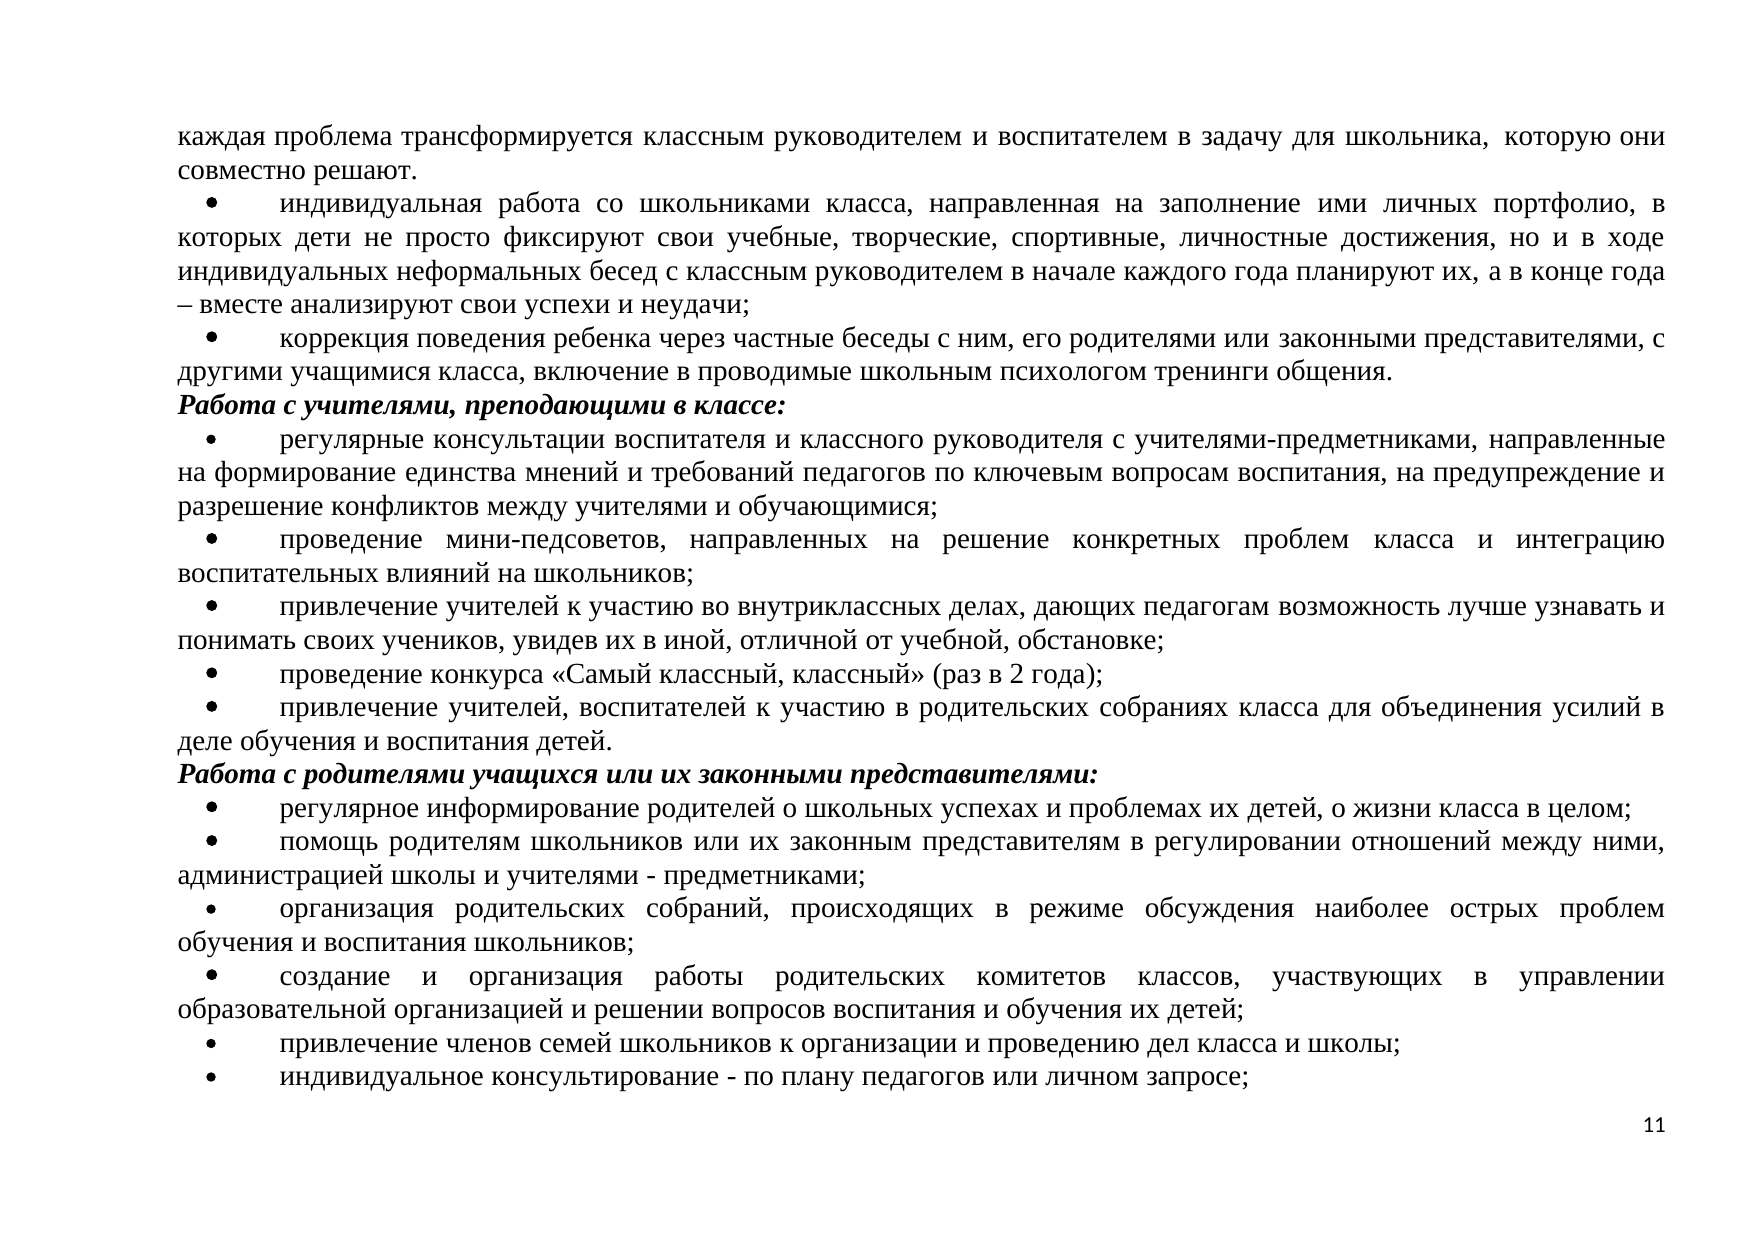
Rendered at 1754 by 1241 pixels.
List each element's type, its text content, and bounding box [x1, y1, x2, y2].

list регулярные консультации воспитателя и классного руководителя с учителями-предметниками, направленные на формирование единства мнений и требований педагогов по ключевым вопросам воспитания, на предупреждение и разрешение конфликтов между учителями и обучающимися; [177, 421, 1665, 521]
list проведение мини-педсоветов, направленных на решение конкретных проблем класса и интеграцию воспитательных влияний на школьников; [177, 521, 1665, 588]
list привлечение учителей, воспитателей к участию в родительских собраниях класса для объединения усилий в деле обучения и воспитания детей. [177, 689, 1665, 757]
list помощь родителям школьников или их законным представителям в регулировании отношений между ними, администрацией школы и учителями - предметниками; [177, 823, 1665, 891]
list регулярное информирование родителей о школьных успехах и проблемах их детей, о жизни класса в целом; [177, 790, 1665, 823]
list индивидуальное консультирование - по плану педагогов или личном запросе; [177, 1058, 1665, 1092]
list проведение конкурса «Самый классный, классный» (раз в 2 года); [177, 656, 1665, 689]
list коррекция поведения ребенка через частные беседы с ним, его родителями или законными представителями, с другими учащимися класса, включение в проводимые школьным психологом тренинги общения. [177, 320, 1665, 387]
list привлечение учителей к участию во внутриклассных делах, дающих педагогам возможность лучше узнавать и понимать своих учеников, увидев их в иной, отличной от учебной, обстановке; [177, 588, 1665, 656]
list организация родительских собраний, происходящих в режиме обсуждения наиболее острых проблем обучения и воспитания школьников; [177, 891, 1665, 958]
list индивидуальная работа со школьниками класса, направленная на заполнение ими личных портфолио, в которых дети не просто фиксируют свои учебные, творческие, спортивные, личностные достижения, но и в ходе индивидуальных неформальных бесед с классным руководителем в начале каждого года планируют их, а в конце года – вместе анализируют свои успехи и неудачи; [177, 185, 1665, 320]
list привлечение членов семей школьников к организации и проведению дел класса и школы; [177, 1025, 1665, 1058]
list создание и организация работы родительских комитетов классов, участвующих в управлении образовательной организацией и решении вопросов воспитания и обучения их детей; [177, 958, 1665, 1025]
text Работа с учителями, преподающими в классе: [177, 388, 1665, 421]
text Работа с родителями учащихся или их законными представителями: [177, 757, 1665, 790]
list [177, 118, 1665, 185]
